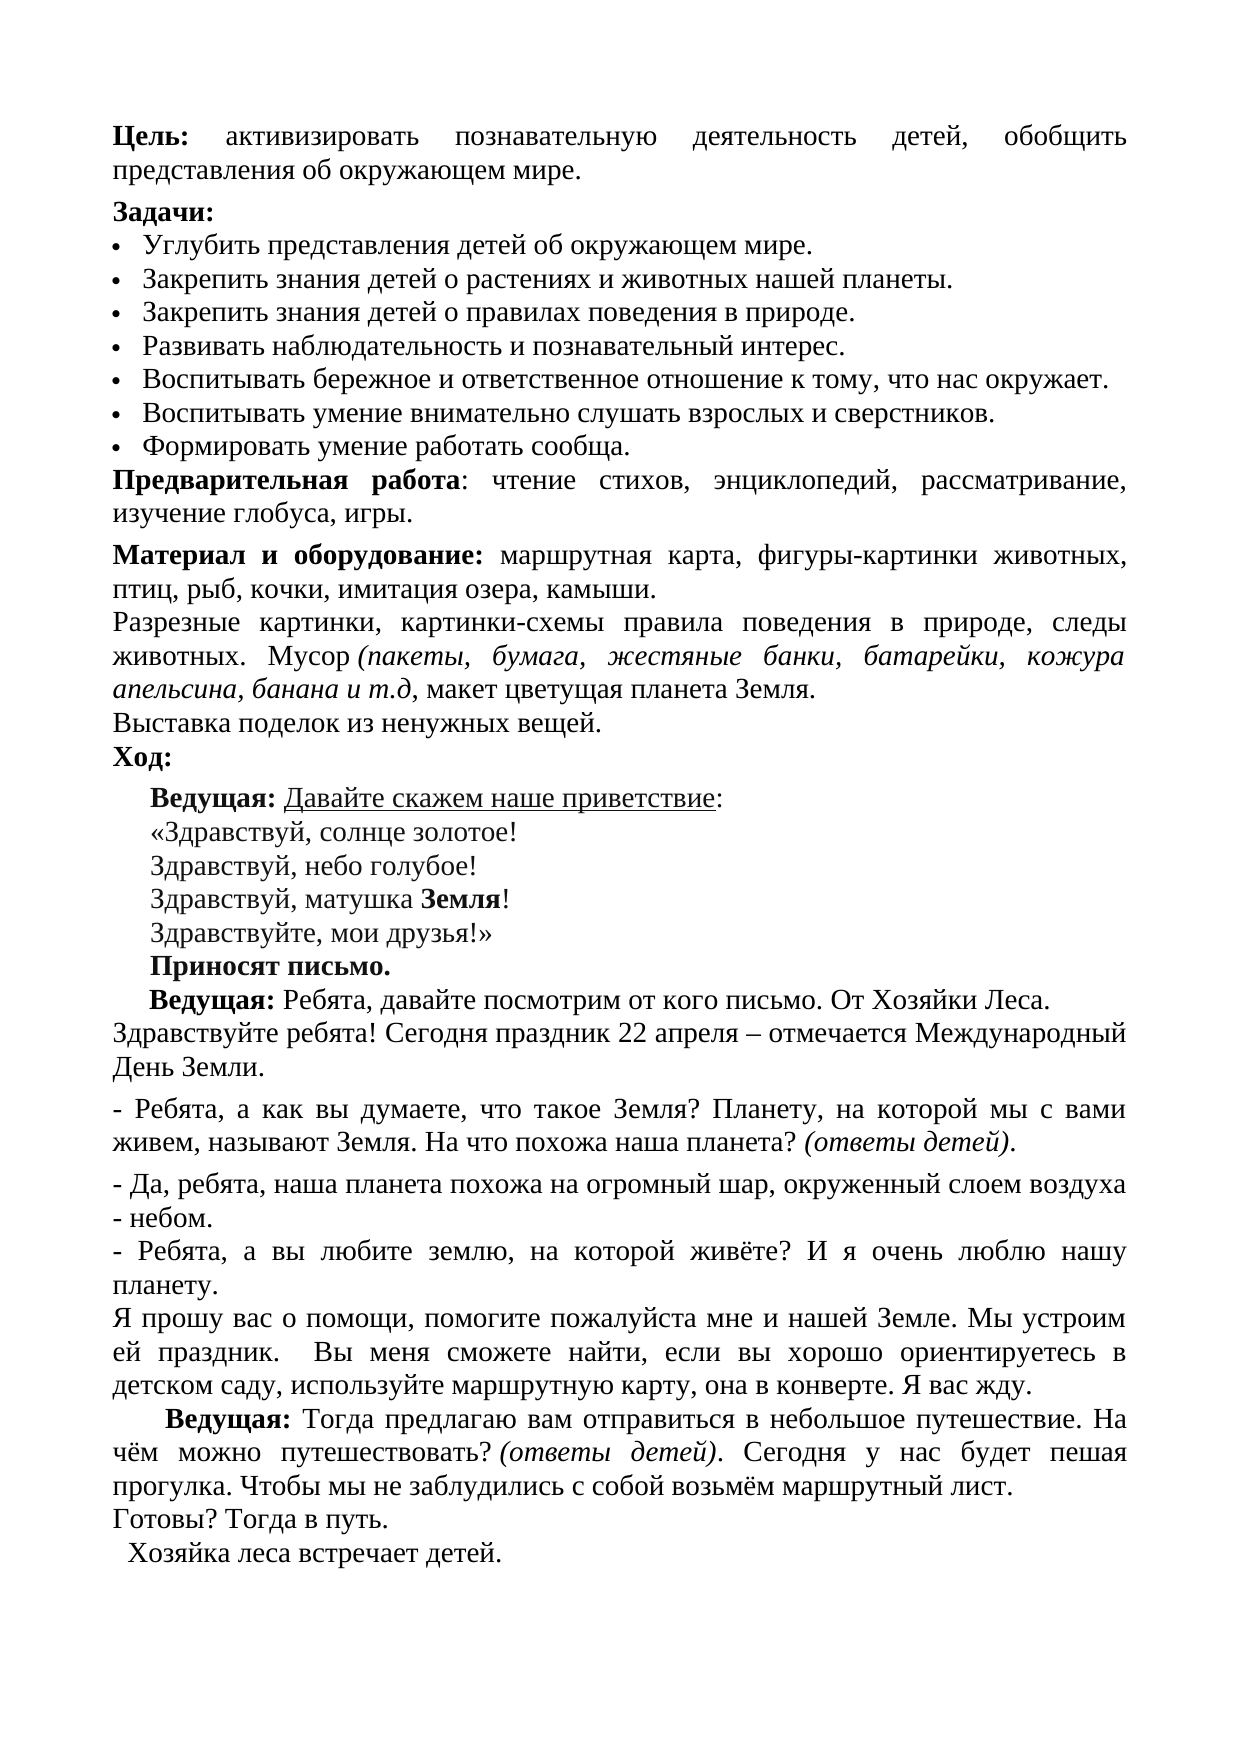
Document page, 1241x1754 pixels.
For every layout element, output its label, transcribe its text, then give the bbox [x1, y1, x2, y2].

text Ведущая: Ребята, давайте посмотрим от кого письмо. От Хозяйки Леса. [112, 982, 1128, 1015]
text Здравствуй, матушка Земля! [112, 881, 1128, 915]
text Готовы? Тогда в путь. [112, 1502, 1128, 1535]
text Выставка поделок из ненужных вещей. [112, 705, 1128, 739]
text Цель: активизировать познавательную деятельность детей, обобщить представления об окружающем мире. [112, 118, 1128, 185]
text - Ребята, а как вы думаете, что такое Земля? Планету, на которой мы с вами живем, называют Земля. На что похожа наша планета? (ответы детей). [112, 1091, 1128, 1158]
text Разрезные картинки, картинки-схемы правила поведения в природе, следы животных. Мусор (пакеты, бумага, жестяные банки, батарейки, кожура апельсина, банана и т.д, макет цветущая планета Земля. [112, 604, 1128, 705]
list Формировать умение работать сообща. [112, 428, 1128, 462]
text Материал и оборудование: маршрутная карта, фигуры-картинки животных, птиц, рыб, кочки, имитация озера, камыши. [112, 537, 1128, 604]
list Воспитывать бережное и ответственное отношение к тому, что нас окружает. [112, 361, 1128, 395]
text «Здравствуй, солнце золотое! [112, 814, 1128, 848]
list Закрепить знания детей о правилах поведения в природе. [112, 294, 1128, 328]
text Здравствуйте ребята! Сегодня праздник 22 апреля – отмечается Международный День Земли. [112, 1015, 1128, 1082]
text Здравствуйте, мои друзья!» [112, 915, 1128, 948]
text Здравствуй, небо голубое! [112, 848, 1128, 881]
list Воспитывать умение внимательно слушать взрослых и сверстников. [112, 395, 1128, 428]
text Хозяйка леса встречает детей. [112, 1535, 1128, 1569]
text Приносят письмо. [112, 948, 1128, 982]
text Задачи: [112, 194, 1128, 227]
text Ход: [112, 739, 1128, 772]
list Развивать наблюдательность и познавательный интерес. [112, 328, 1128, 361]
text Предварительная работа: чтение стихов, энциклопедий, рассматривание, изучение глобуса, игры. [112, 462, 1128, 529]
list Углубить представления детей об окружающем мире. [112, 227, 1128, 261]
text Ведущая: Тогда предлагаю вам отправиться в небольшое путешествие. На чём можно путешествовать? (ответы детей). Сегодня у нас будет пешая прогулка. Чтобы мы не заблудились с собой возьмём маршрутный лист. [112, 1401, 1128, 1502]
text Я прошу вас о помощи, помогите пожалуйста мне и нашей Земле. Мы устроим ей праздник. Вы меня сможете найти, если вы хорошо ориентируетесь в детском саду, используйте маршрутную карту, она в конверте. Я вас жду. [112, 1300, 1128, 1401]
text Ведущая: Давайте скажем наше приветствие: [112, 781, 1128, 814]
text - Да, ребята, наша планета похожа на огромный шар, окруженный слоем воздуха - небом. [112, 1166, 1128, 1233]
text - Ребята, а вы любите землю, на которой живёте? И я очень люблю нашу планету. [112, 1233, 1128, 1300]
list Закрепить знания детей о растениях и животных нашей планеты. [112, 261, 1128, 294]
